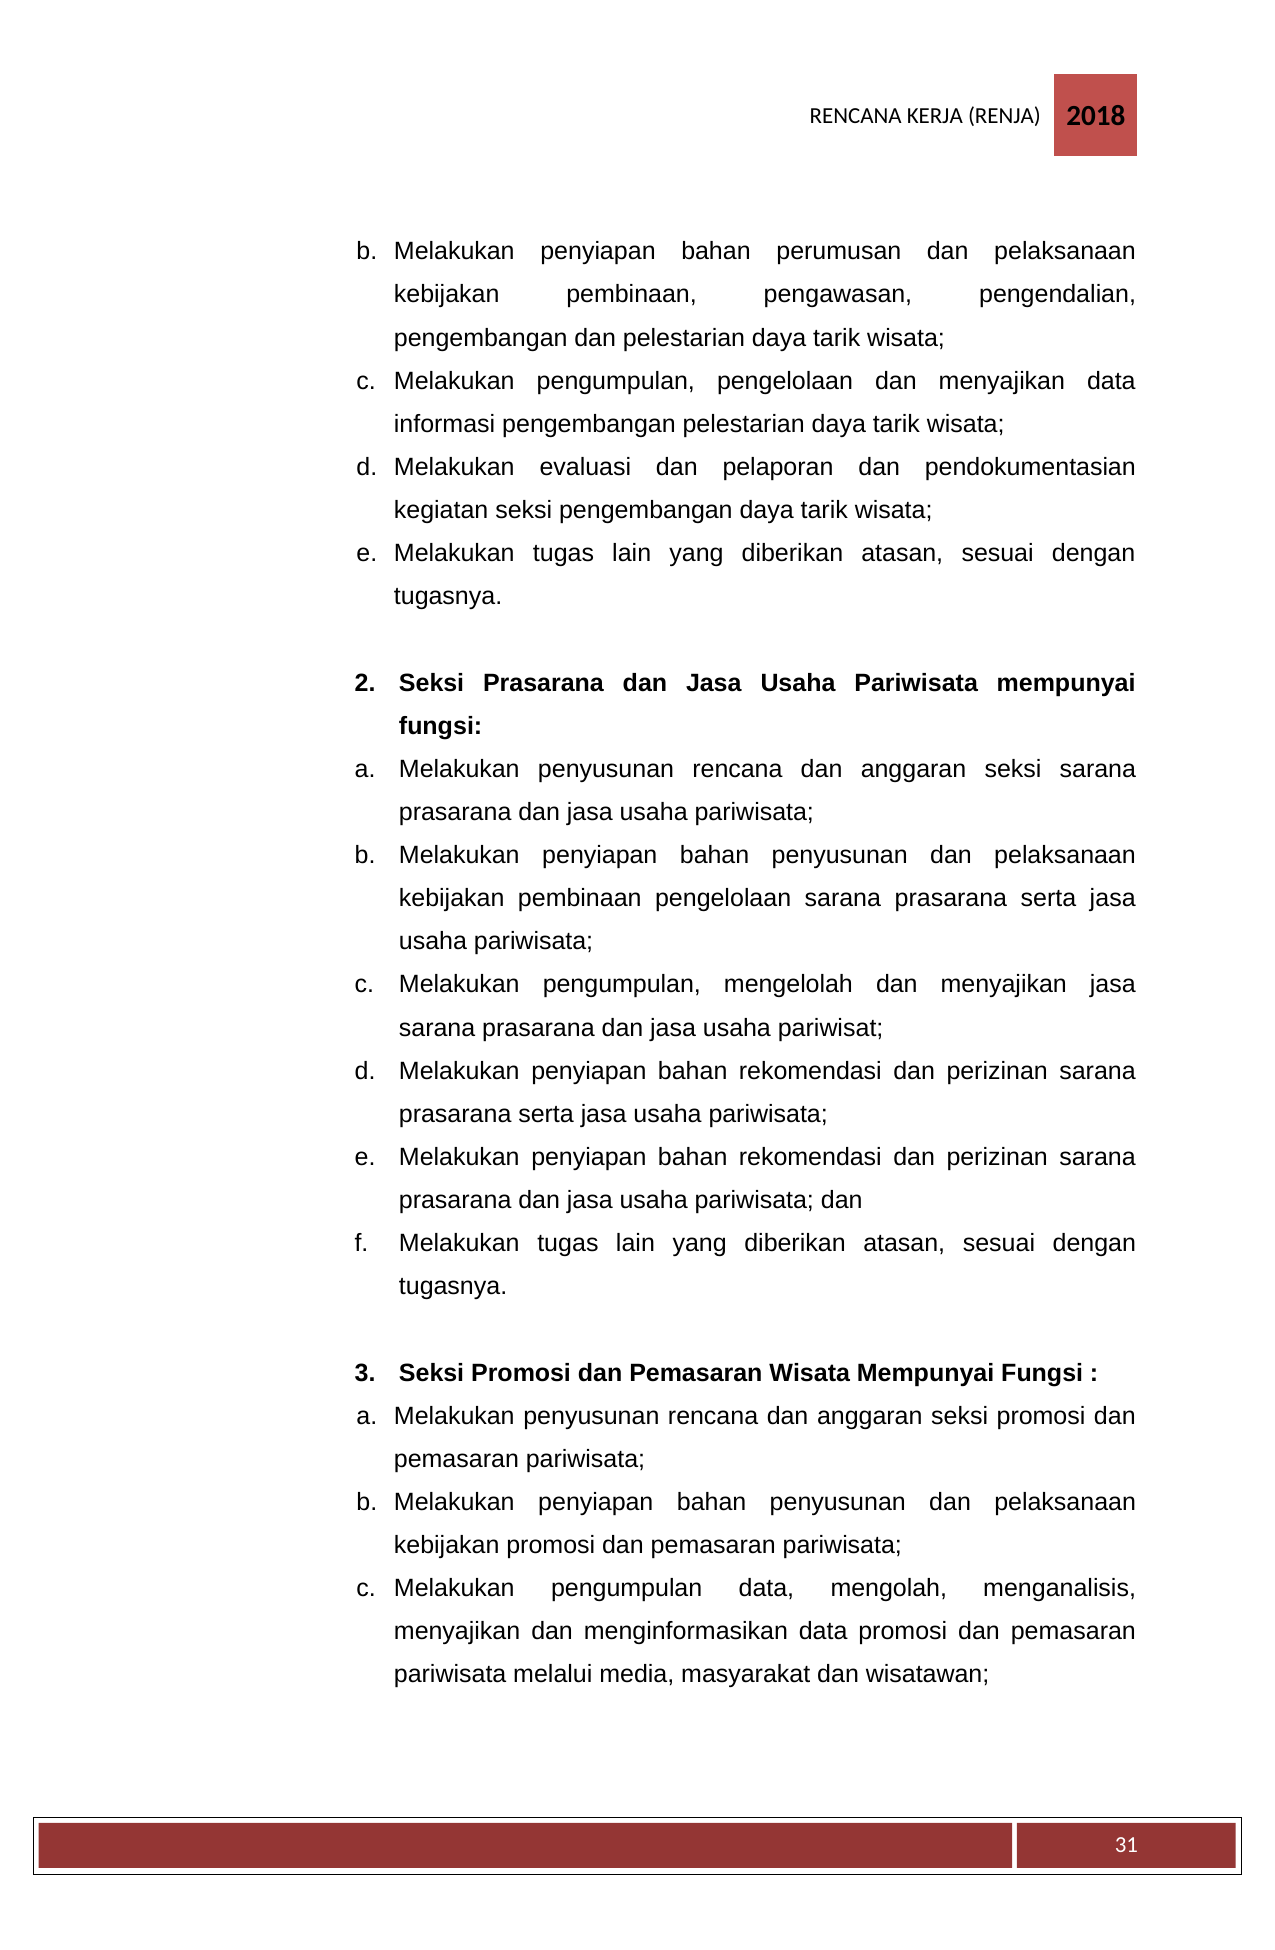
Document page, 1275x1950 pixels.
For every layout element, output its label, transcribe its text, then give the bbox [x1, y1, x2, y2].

list Melakukan penyiapan bahan penyusunan dan pelaksanaan kebijakan promosi dan pemasaran pariwisata; [356, 1487, 1137, 1559]
list Melakukan pengumpulan data, mengolah, menganalisis, menyajikan dan menginformasikan data promosi dan pemasaran pariwisata melalui media, masyarakat dan wisatawan; [356, 1573, 1137, 1688]
list Melakukan penyiapan bahan perumusan dan pelaksanaan kebijakan pembinaan, pengawasan, pengendalian, pengembangan dan pelestarian daya tarik wisata; [356, 236, 1137, 351]
list Melakukan penyiapan bahan penyusunan dan pelaksanaan kebijakan pembinaan pengelolaan sarana prasarana serta jasa usaha pariwisata; [354, 840, 1137, 955]
list Melakukan penyusunan rencana dan anggaran seksi sarana prasarana dan jasa usaha pariwisata; [354, 754, 1137, 826]
list Seksi Promosi dan Pemasaran Wisata Mempunyai Fungsi : [354, 1357, 1137, 1386]
list Melakukan penyiapan bahan rekomendasi dan perizinan sarana prasarana serta jasa usaha pariwisata; [354, 1056, 1137, 1127]
list Melakukan tugas lain yang diberikan atasan, sesuai dengan tugasnya. [354, 1228, 1137, 1300]
list Melakukan tugas lain yang diberikan atasan, sesuai dengan tugasnya. [356, 538, 1137, 610]
list Seksi Prasarana dan Jasa Usaha Pariwisata mempunyai fungsi: [354, 667, 1137, 739]
list Melakukan penyiapan bahan rekomendasi dan perizinan sarana prasarana dan jasa usaha pariwisata; dan [354, 1142, 1137, 1214]
list Melakukan pengumpulan, mengelolah dan menyajikan jasa sarana prasarana dan jasa usaha pariwisat; [354, 969, 1137, 1041]
list Melakukan pengumpulan, pengelolaan dan menyajikan data informasi pengembangan pelestarian daya tarik wisata; [356, 366, 1137, 437]
list Melakukan evaluasi dan pelaporan dan pendokumentasian kegiatan seksi pengembangan daya tarik wisata; [356, 452, 1137, 524]
list Melakukan penyusunan rencana dan anggaran seksi promosi dan pemasaran pariwisata; [356, 1401, 1137, 1472]
